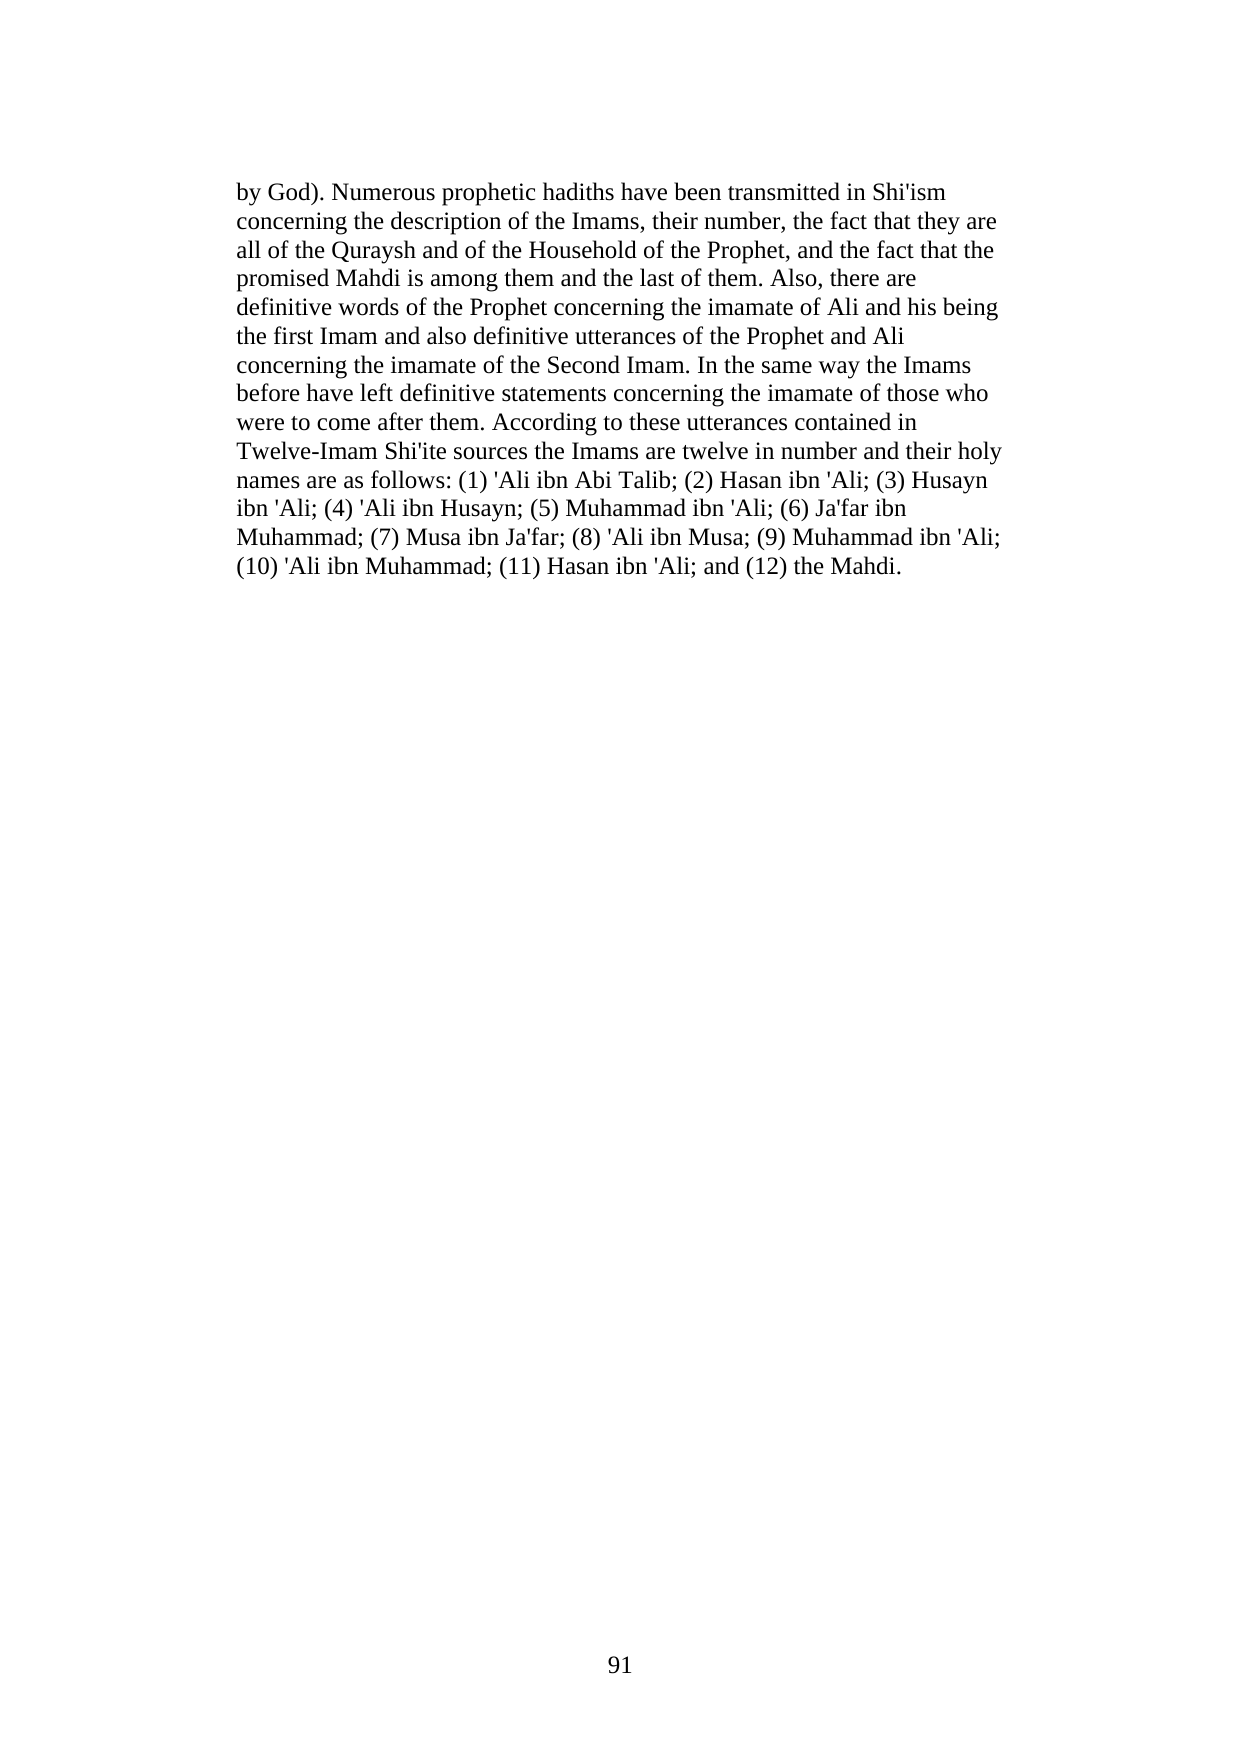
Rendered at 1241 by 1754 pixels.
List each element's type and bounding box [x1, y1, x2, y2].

text [236, 177, 1004, 580]
